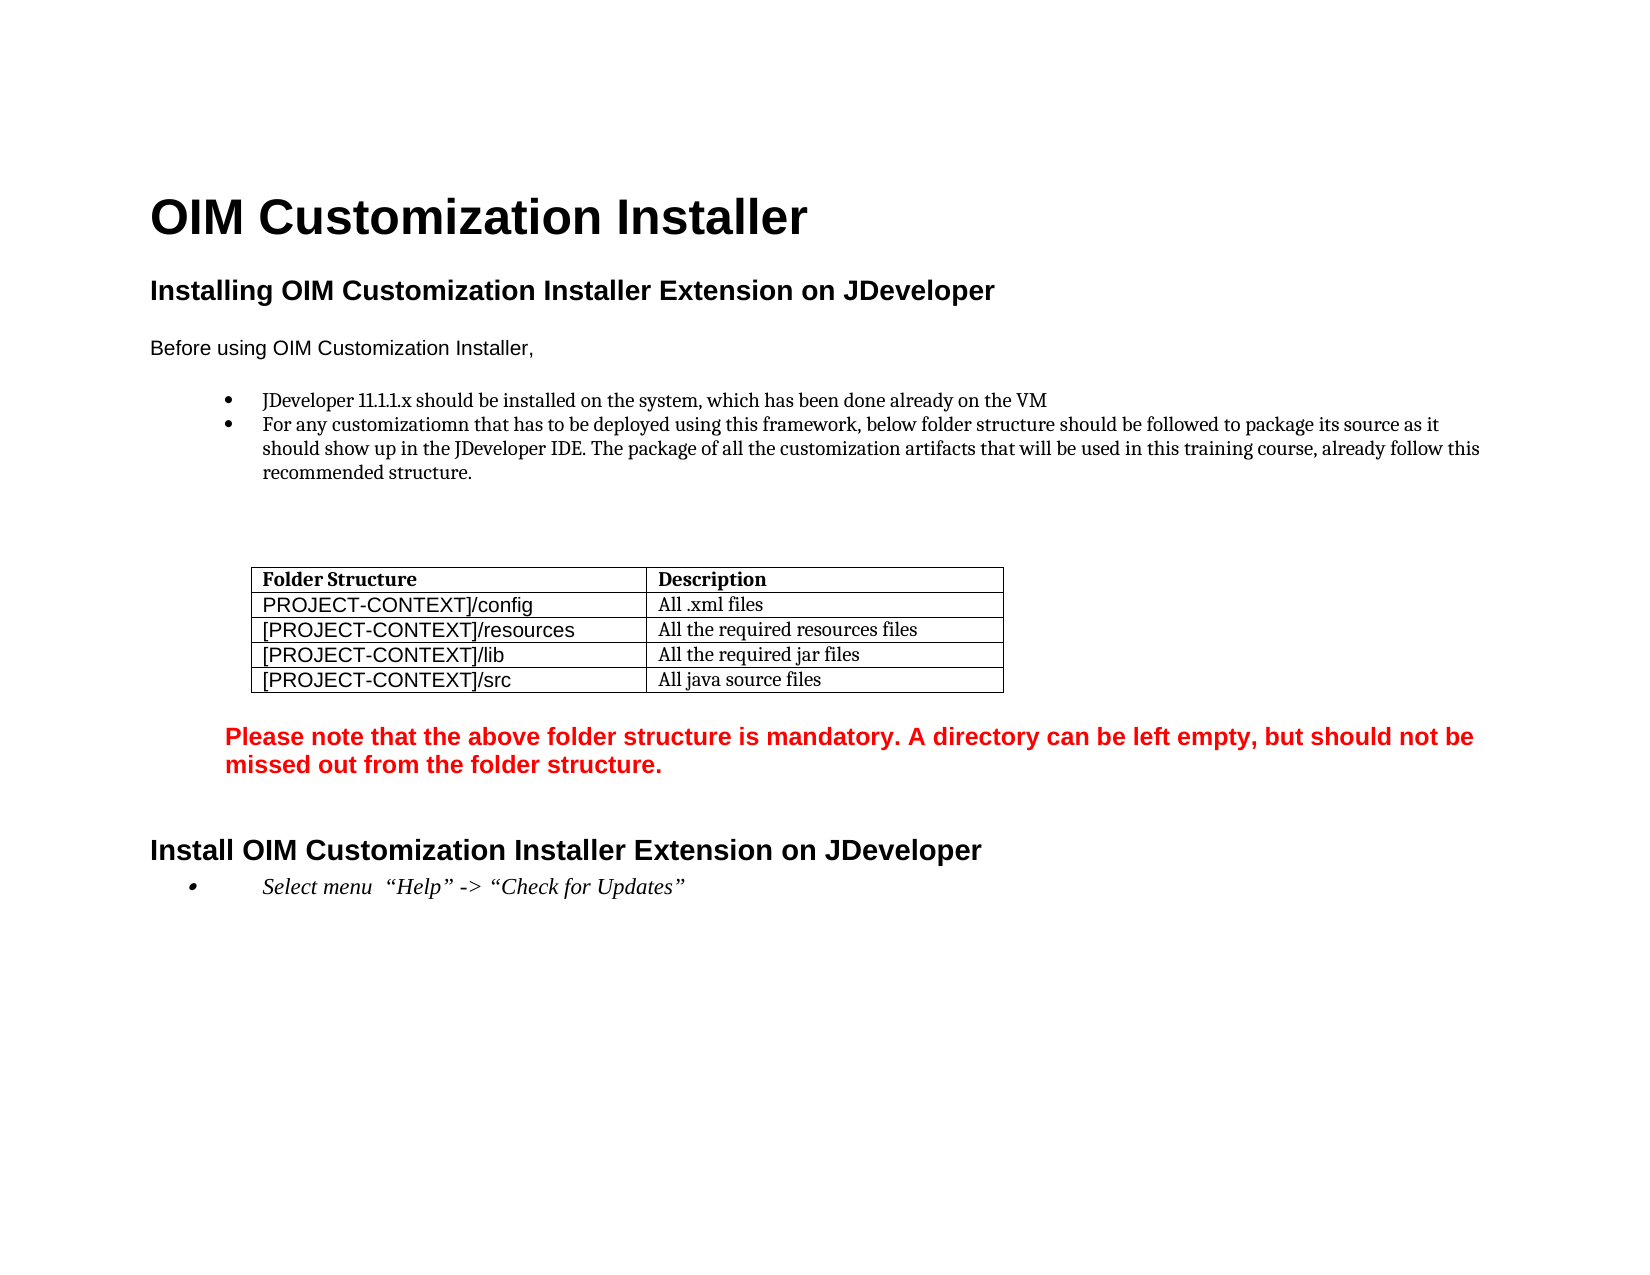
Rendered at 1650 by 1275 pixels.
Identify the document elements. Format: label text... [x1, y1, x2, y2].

list For any customizatiomn that has to be deployed using this framework, below folder structure should be followed to package its source as it should show up in the JDeveloper IDE. The package of all the customization artifacts that will be used in this training course, already follow this recommended structure. [225, 413, 1500, 485]
text Please note that the above folder structure is mandatory. A directory can be left empty, but should not be missed out from the folder structure. [225, 722, 1500, 779]
table_cell [PROJECT-CONTEXT]/lib [252, 643, 646, 667]
table_header Folder Structure [252, 568, 646, 592]
subtitle Install OIM Customization Installer Extension on JDeveloper [150, 833, 1500, 867]
table_cell All the required resources files [647, 618, 1003, 642]
subtitle OIM Customization Installer [150, 187, 1500, 245]
list JDeveloper 11.1.1.x should be installed on the system, which has been done already on the VM [225, 389, 1500, 413]
table_cell All .xml files [647, 593, 1003, 617]
text Before using OIM Customization Installer, [150, 336, 1500, 360]
subtitle Installing OIM Customization Installer Extension on JDeveloper [150, 274, 1500, 307]
table_header Description [647, 568, 1003, 592]
table_cell All the required jar files [647, 643, 1003, 667]
table_cell All java source files [647, 668, 1003, 692]
table_cell [PROJECT-CONTEXT]/src [252, 668, 646, 692]
list Select menu “Help” -> “Check for Updates” [187, 873, 1500, 899]
table_cell [PROJECT-CONTEXT]/resources [252, 618, 646, 642]
table_cell PROJECT-CONTEXT]/config [252, 593, 646, 617]
